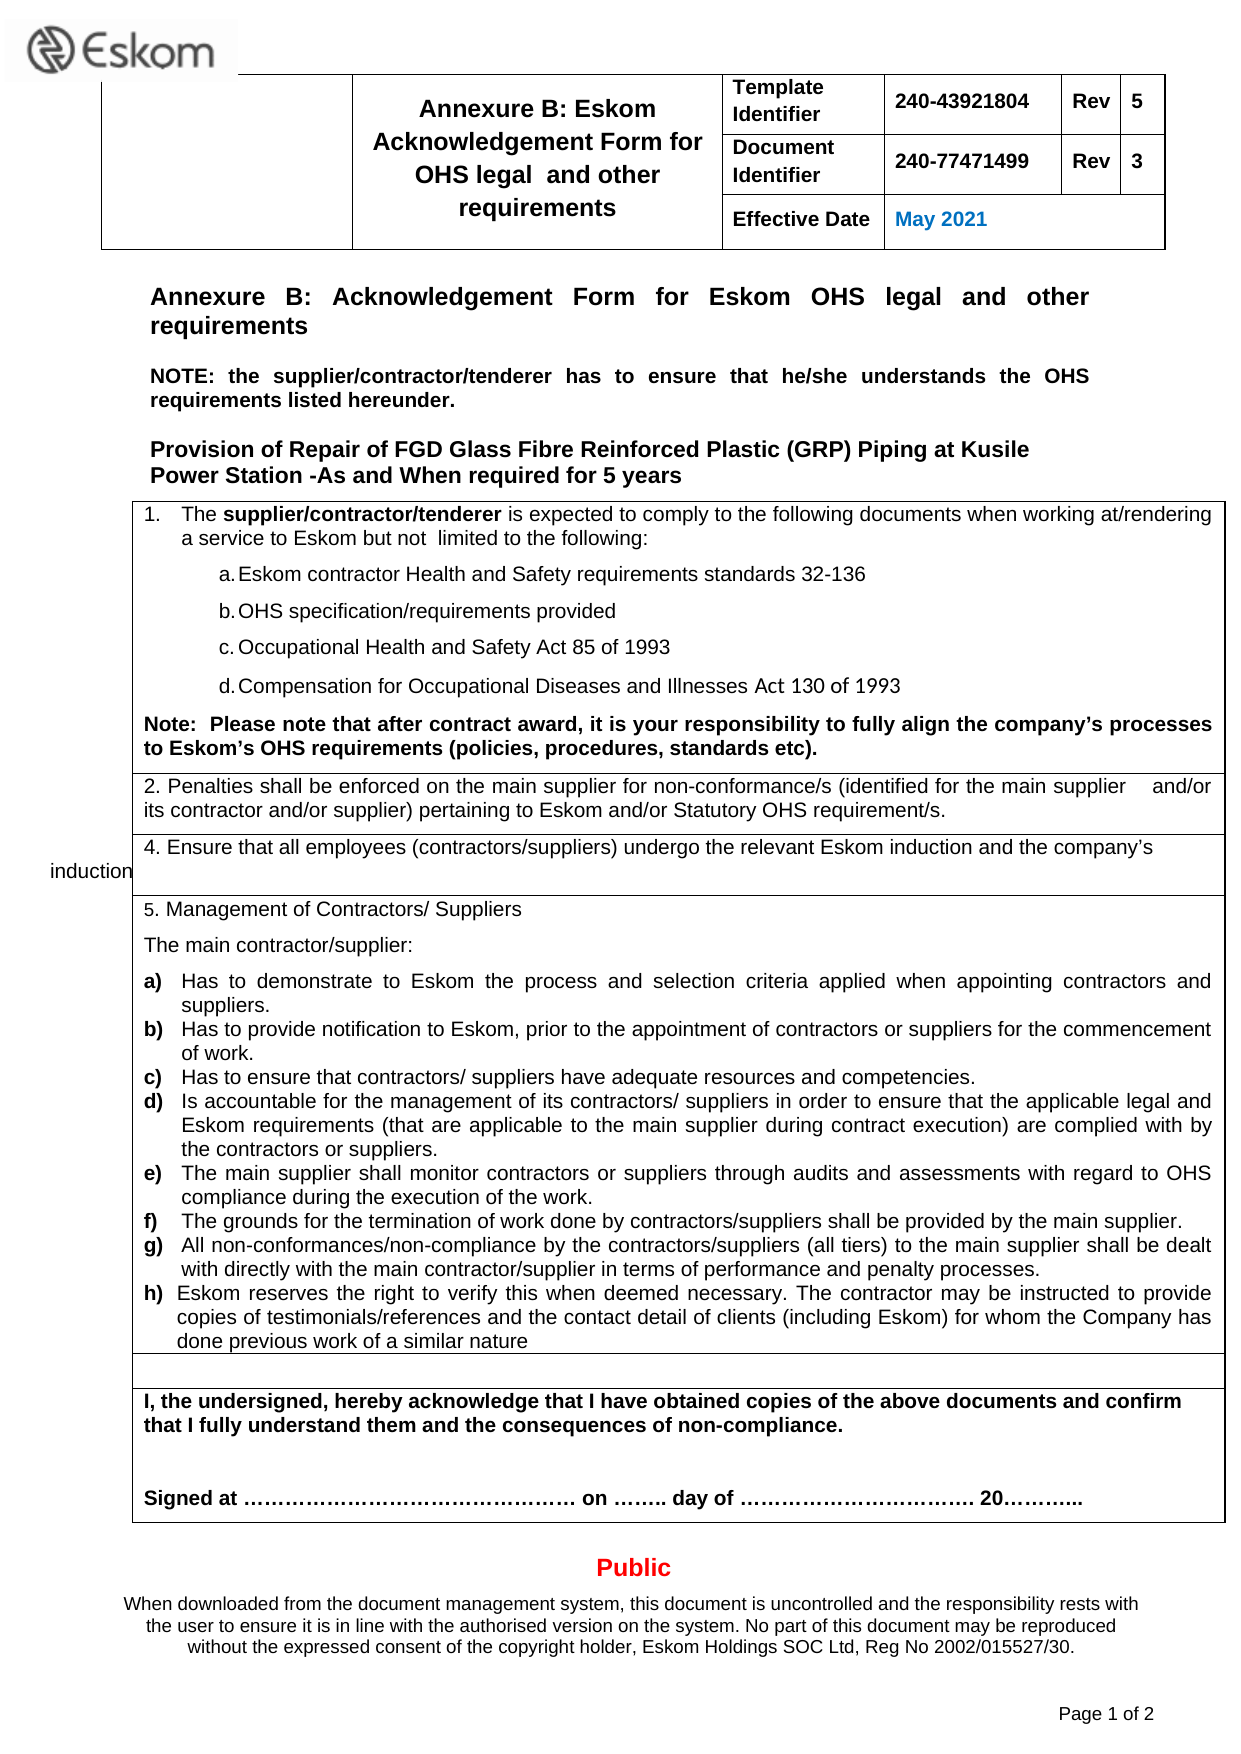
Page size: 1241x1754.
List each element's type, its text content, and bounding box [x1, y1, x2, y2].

table_cell 5. Management of Contractors/ Suppliers The main contractor/supplier: Has to demonstrate to Eskom the process and selection criteria applied when appointing contractors and suppliers. Has to provide notification to Eskom, prior to the appointment of contractors or suppliers for the commencement of work. Has to ensure that contractors/ suppliers have adequate resources and competencies. Is accountable for the management of its contractors/ suppliers in order to ensure that the applicable legal and Eskom requirements (that are applicable to the main supplier during contract execution) are complied with by the contractors or suppliers. The main supplier shall monitor contractors or suppliers through audits and assessments with regard to OHS compliance during the execution of the work. The grounds for the termination of work done by contractors/suppliers shall be provided by the main supplier. All non-conformances/non-compliance by the contractors/suppliers (all tiers) to the main supplier shall be dealt with directly with the main contractor/supplier in terms of performance and penalty processes. Eskom reserves the right to verify this when deemed necessary. The contractor may be instructed to provide copies of testimonials/references and the contact detail of clients (including Eskom) for whom the Company has done previous work of a similar nature [133, 896, 1224, 1353]
table_cell 2. Penalties shall be enforced on the main supplier for non-conformance/s (identified for the main supplier and/or its contractor and/or supplier) pertaining to Eskom and/or Statutory OHS requirement/s. [133, 774, 1224, 834]
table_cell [133, 1389, 1224, 1522]
table_cell 4. Ensure that all employees (contractors/suppliers) undergo the relevant Eskom induction and the company’s induction [133, 835, 1224, 895]
text Provision of Repair of FGD Glass Fibre Reinforced Plastic (GRP) Piping at Kusile Power Station -As and When required for 5 years [150, 436, 1090, 488]
table_header The supplier/contractor/tenderer is expected to comply to the following documents when working at/rendering a service to Eskom but not limited to the following: Eskom contractor Health and Safety requirements standards 32-136 OHS specification/requirements provided Occupational Health and Safety Act 85 of 1993 Compensation for Occupational Diseases and Illnesses Act 130 of 1993 Note: Please note that after contract award, it is your responsibility to fully align the company’s processes to Eskom’s OHS requirements (policies, procedures, standards etc). [133, 502, 1224, 772]
text NOTE: the supplier/contractor/tenderer has to ensure that he/she understands the OHS requirements listed hereunder. [150, 364, 1090, 412]
table_cell [133, 1354, 1224, 1388]
text Annexure B: Acknowledgement Form for Eskom OHS legal and other requirements [150, 282, 1090, 340]
